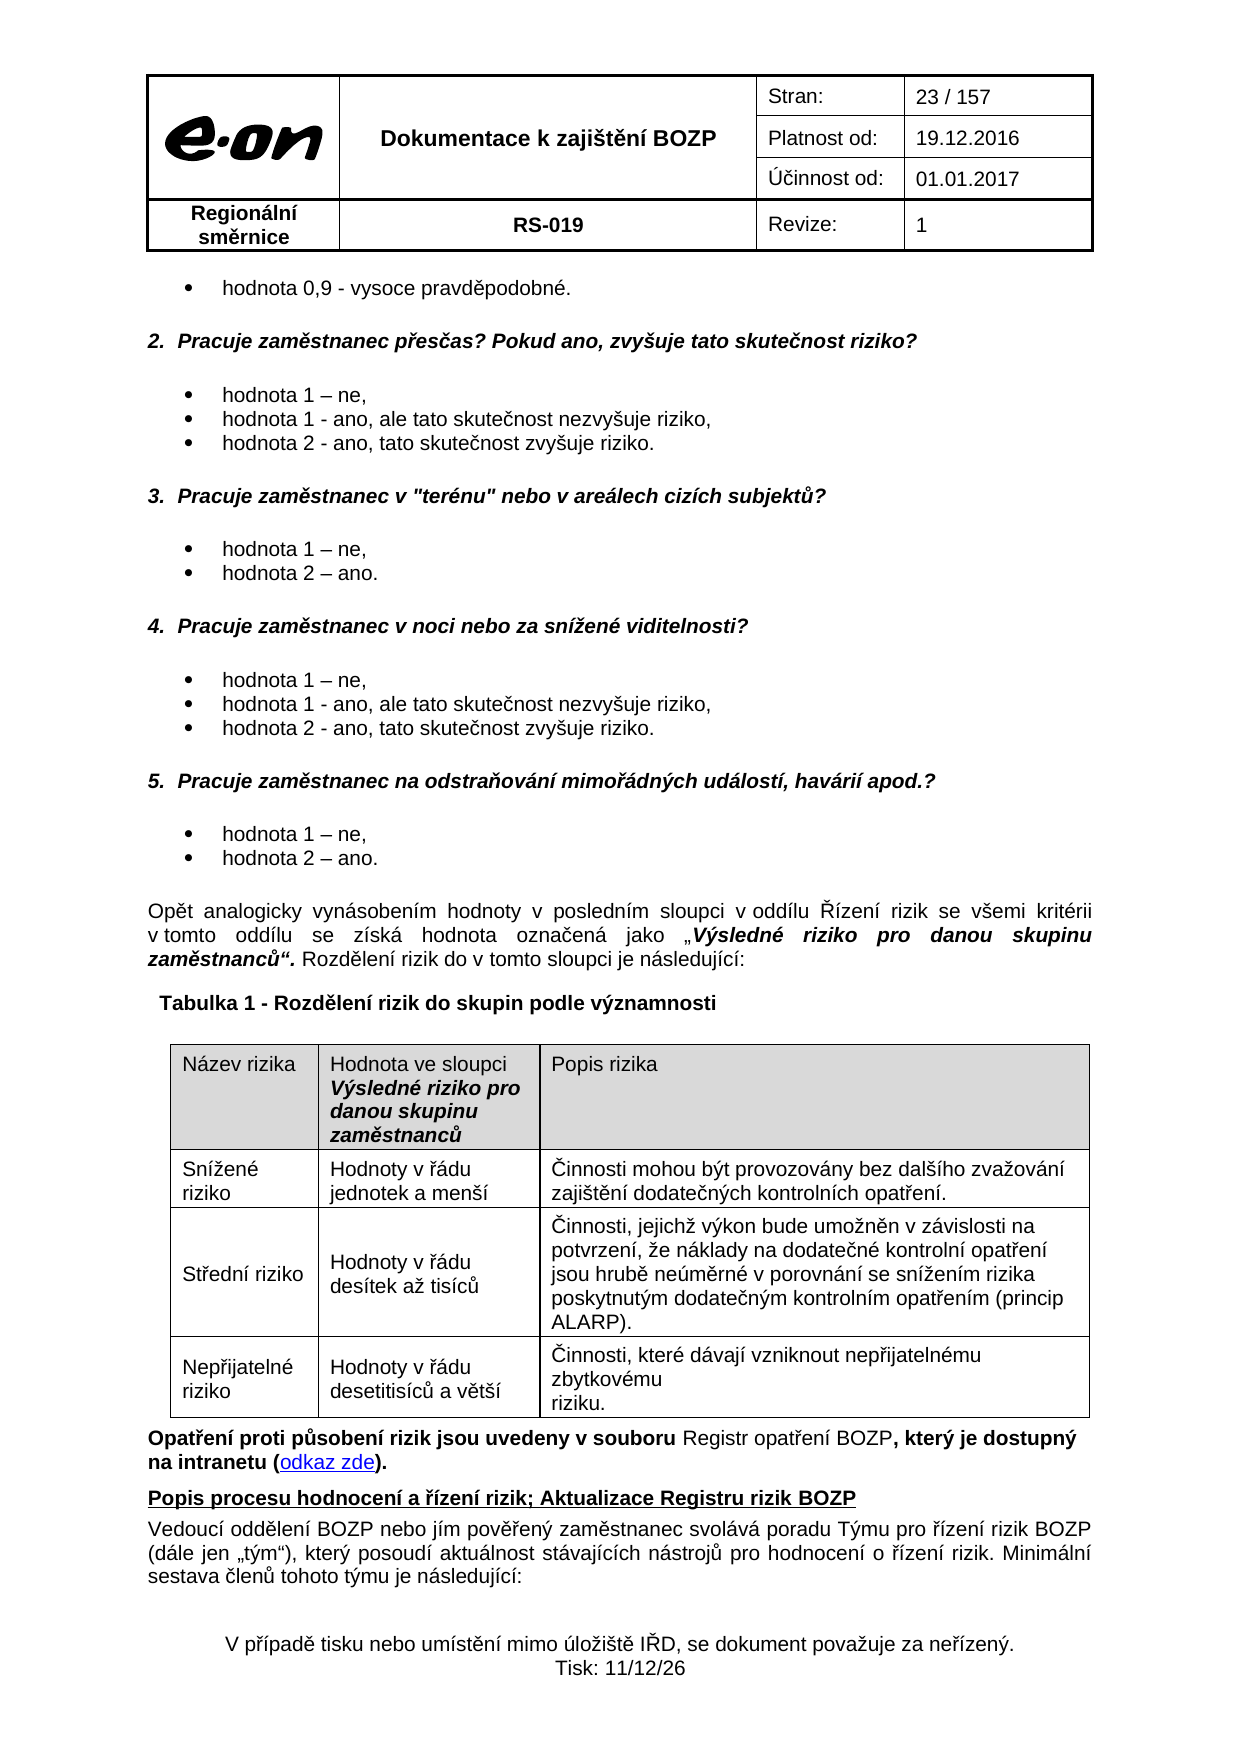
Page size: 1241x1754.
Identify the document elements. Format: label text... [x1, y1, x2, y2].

text Opět analogicky vynásobením hodnoty v posledním sloupci v oddílu Řízení rizik se všemi kritérii v tomto oddílu se získá hodnota označená jako „Výsledné riziko pro danou skupinu zaměstnanců“. Rozdělení rizik do v tomto sloupci je následující: [148, 899, 1092, 971]
list hodnota 1 – ne, [185, 667, 1092, 691]
list hodnota 1 – ne, [185, 382, 1092, 407]
list Pracuje zaměstnanec na odstraňování mimořádných událostí, havárií apod.? [148, 769, 1092, 793]
list Pracuje zaměstnanec v noci nebo za snížené viditelnosti? [148, 614, 1092, 638]
text Vedoucí oddělení BOZP nebo jím pověřený zaměstnanec svolává poradu Týmu pro řízení rizik BOZP (dále jen „tým“), který posoudí aktuálnost stávajících nástrojů pro hodnocení o řízení rizik. Minimální sestava členů tohoto týmu je následující: [148, 1516, 1092, 1588]
list hodnota 2 - ano, tato skutečnost zvyšuje riziko. [185, 431, 1092, 455]
list hodnota 1 – ne, [185, 537, 1092, 561]
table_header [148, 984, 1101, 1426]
subtitle Popis procesu hodnocení a řízení rizik; Aktualizace Registru rizik BOZP [148, 1486, 1092, 1510]
list hodnota 1 - ano, ale tato skutečnost nezvyšuje riziko, [185, 407, 1092, 431]
list hodnota 2 – ano. [185, 846, 1092, 870]
list Pracuje zaměstnanec v "terénu" nebo v areálech cizích subjektů? [148, 484, 1092, 508]
list hodnota 2 – ano. [185, 561, 1092, 585]
list hodnota 0,9 - vysoce pravděpodobné. [185, 276, 1092, 300]
list hodnota 1 – ne, [185, 822, 1092, 846]
list hodnota 2 - ano, tato skutečnost zvyšuje riziko. [185, 716, 1092, 739]
list Pracuje zaměstnanec přesčas? Pokud ano, zvyšuje tato skutečnost riziko? [148, 329, 1092, 353]
text Opatření proti působení rizik jsou uvedeny v souboru Registr opatření BOZP, který je dostupný na intranetu (odkaz zde). [148, 1426, 1092, 1474]
list hodnota 1 - ano, ale tato skutečnost nezvyšuje riziko, [185, 691, 1092, 716]
